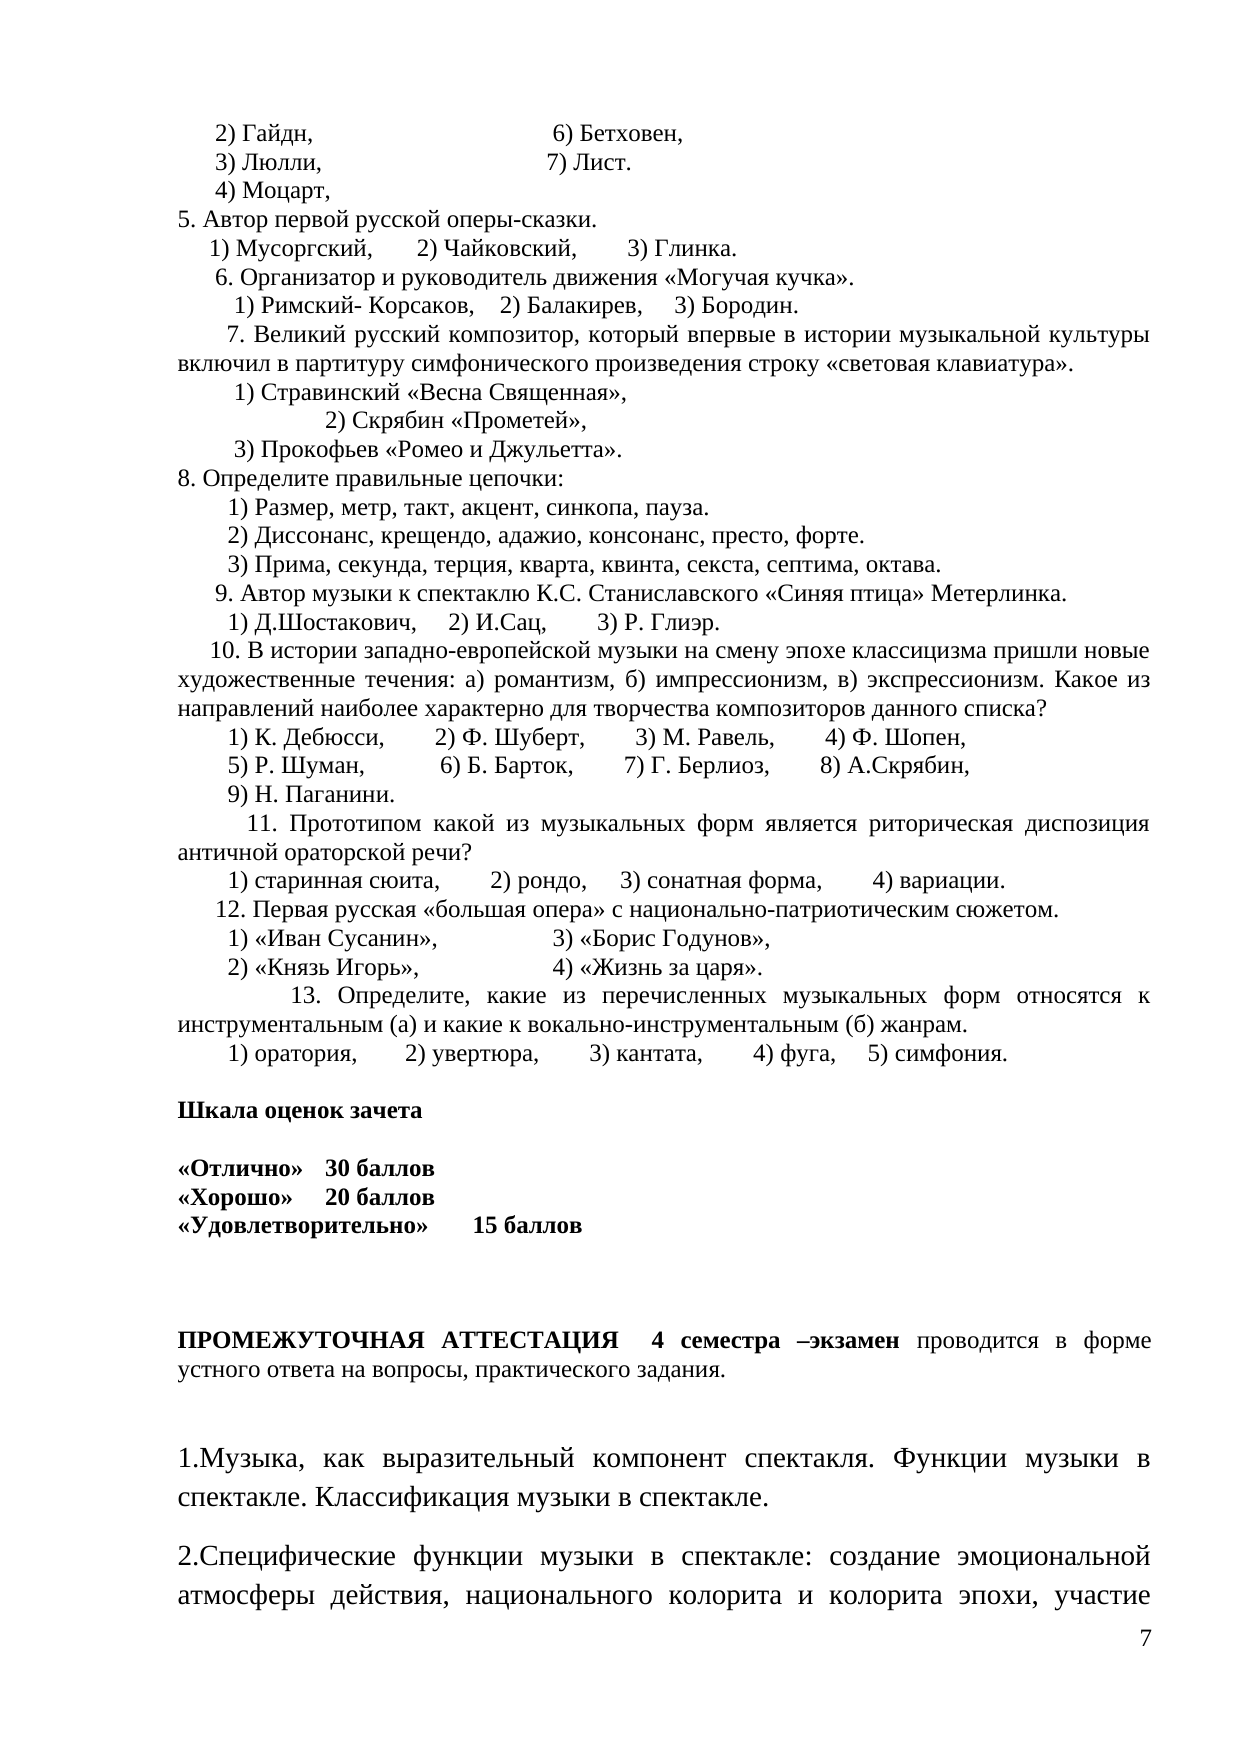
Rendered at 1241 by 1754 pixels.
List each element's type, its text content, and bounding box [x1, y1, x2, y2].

text 1) оратория, 2) увертюра, 3) кантата, 4) фуга, 5) симфония. [177, 1038, 1152, 1067]
text ПРОМЕЖУТОЧНАЯ АТТЕСТАЦИЯ 4 семестра –экзамен проводится в форме устного ответа на вопросы, практического задания. [177, 1326, 1152, 1383]
text 3) Люлли, 7) Лист. [177, 147, 1152, 176]
text 3) Прима, секунда, терция, кварта, квинта, секста, септима, октава. [177, 549, 1152, 578]
text 9) Н. Паганини. [177, 779, 1152, 808]
text «Хорошо» 20 баллов [177, 1182, 1152, 1211]
text Шкала оценок зачета [177, 1096, 1152, 1124]
text 10. В истории западно-европейской музыки на смену эпохе классицизма пришли новые художественные течения: а) романтизм, б) импрессионизм, в) экспрессионизм. Какое из направлений наиболее характерно для творчества композиторов данного списка? [177, 636, 1152, 722]
text 1) Стравинский «Весна Священная», [177, 377, 1152, 406]
text 1.Музыка, как выразительный компонент спектакля. Функции музыки в спектакле. Классификация музыки в спектакле. [177, 1441, 1152, 1513]
text 12. Первая русская «большая опера» с национально-патриотическим сюжетом. [177, 894, 1152, 923]
text 1) «Иван Сусанин», 3) «Борис Годунов», [177, 923, 1152, 952]
text «Отлично» 30 баллов [177, 1153, 1152, 1182]
text 9. Автор музыки к спектаклю К.С. Станиславского «Синяя птица» Метерлинка. [177, 578, 1152, 607]
text 13. Определите, какие из перечисленных музыкальных форм относятся к инструментальным (а) и какие к вокально-инструментальным (б) жанрам. [177, 981, 1152, 1038]
text 2) Диссонанс, крещендо, адажио, консонанс, престо, форте. [177, 521, 1152, 549]
text 1) Д.Шостакович, 2) И.Сац, 3) Р. Глиэр. [177, 607, 1152, 636]
text 2) «Князь Игорь», 4) «Жизнь за царя». [177, 952, 1152, 981]
text 8. Определите правильные цепочки: [177, 463, 1152, 492]
text «Удовлетворительно» 15 баллов [177, 1211, 1152, 1239]
text 2) Гайдн, 6) Бетховен, [177, 118, 1152, 147]
text 4) Моцарт, [177, 176, 1152, 204]
text 6. Организатор и руководитель движения «Могучая кучка». [177, 262, 1152, 291]
text 3) Прокофьев «Ромео и Джульетта». [177, 434, 1152, 463]
text 5. Автор первой русской оперы-сказки. [177, 204, 1152, 233]
text 1) Мусоргский, 2) Чайковский, 3) Глинка. [177, 233, 1152, 262]
text 1) Размер, метр, такт, акцент, синкопа, пауза. [177, 492, 1152, 521]
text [177, 1538, 1152, 1611]
text 7. Великий русский композитор, который впервые в истории музыкальной культуры включил в партитуру симфонического произведения строку «световая клавиатура». [177, 319, 1152, 377]
text 1) Римский- Корсаков, 2) Балакирев, 3) Бородин. [177, 291, 1152, 319]
text 5) Р. Шуман, 6) Б. Барток, 7) Г. Берлиоз, 8) А.Скрябин, [177, 751, 1152, 779]
text 1) К. Дебюсси, 2) Ф. Шуберт, 3) М. Равель, 4) Ф. Шопен, [177, 722, 1152, 751]
text 1) старинная сюита, 2) рондо, 3) сонатная форма, 4) вариации. [177, 866, 1152, 894]
text 2) Скрябин «Прометей», [177, 406, 1152, 434]
text 11. Прототипом какой из музыкальных форм является риторическая диспозиция античной ораторской речи? [177, 808, 1152, 866]
